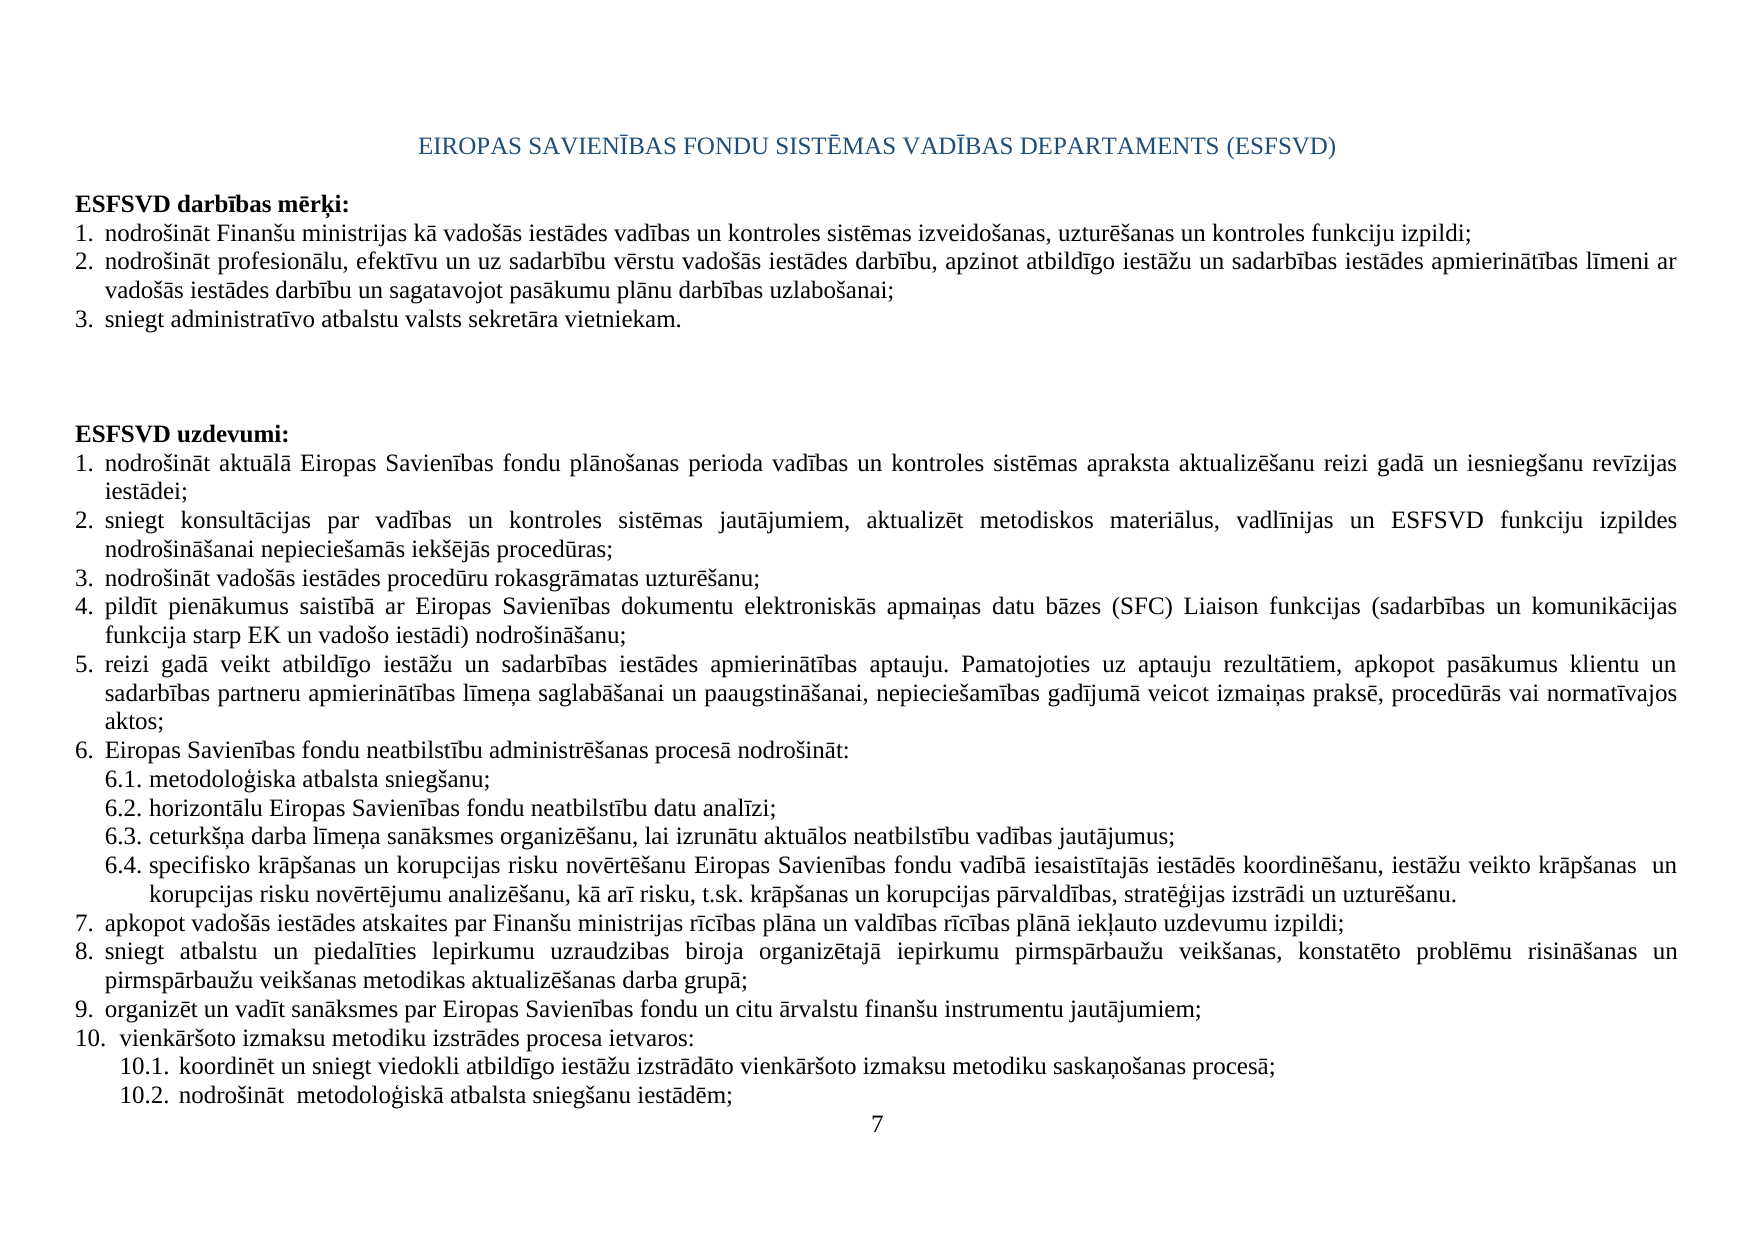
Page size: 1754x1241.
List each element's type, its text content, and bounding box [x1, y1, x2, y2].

list sniegt administratīvo atbalstu valsts sekretāra vietniekam. [75, 304, 1679, 333]
list nodrošināt profesionālu, efektīvu un uz sadarbību vērstu vadošās iestādes darbību, apzinot atbildīgo iestāžu un sadarbības iestādes apmierinātības līmeni ar vadošās iestādes darbību un sagatavojot pasākumu plānu darbības uzlabošanai; [75, 246, 1679, 304]
list organizēt un vadīt sanāksmes par Eiropas Savienības fondu un citu ārvalstu finanšu instrumentu jautājumiem; [75, 994, 1679, 1023]
list Eiropas Savienības fondu neatbilstību administrēšanas procesā nodrošināt: [75, 735, 1679, 764]
list sniegt atbalstu un piedalīties lepirkumu uzraudzibas biroja organizētajā iepirkumu pirmspārbaužu veikšanas, konstatēto problēmu risināšanas un pirmspārbaužu veikšanas metodikas aktualizēšanas darba grupā; [75, 936, 1679, 994]
text ESFSVD darbības mērķi: [75, 189, 1679, 218]
list nodrošināt aktuālā Eiropas Savienības fondu plānošanas perioda vadības un kontroles sistēmas apraksta aktualizēšanu reizi gadā un iesniegšanu revīzijas iestādei; [75, 448, 1679, 505]
list koordinēt un sniegt viedokli atbildīgo iestāžu izstrādāto vienkāršoto izmaksu metodiku saskaņošanas procesā; [119, 1051, 1679, 1080]
list metodoloģiska atbalsta sniegšanu; [104, 764, 1679, 793]
list nodrošināt vadošās iestādes procedūru rokasgrāmatas uzturēšanu; [75, 563, 1679, 591]
list vienkāršoto izmaksu metodiku izstrādes procesa ietvaros: [75, 1023, 1679, 1051]
list apkopot vadošās iestādes atskaites par Finanšu ministrijas rīcības plāna un valdības rīcības plānā iekļauto uzdevumu izpildi; [75, 908, 1679, 936]
subtitle EIROPAS SAVIENĪBAS FONDU SISTĒMAS VADĪBAS DEPARTAMENTS (ESFSVD) [75, 131, 1679, 160]
list reizi gadā veikt atbildīgo iestāžu un sadarbības iestādes apmierinātības aptauju. Pamatojoties uz aptauju rezultātiem, apkopot pasākumus klientu un sadarbības partneru apmierinātības līmeņa saglabāšanai un paaugstināšanai, nepieciešamības gadījumā veicot izmaiņas praksē, procedūrās vai normatīvajos aktos; [75, 649, 1679, 735]
text ESFSVD uzdevumi: [75, 419, 1679, 448]
list horizontālu Eiropas Savienības fondu neatbilstību datu analīzi; [104, 793, 1679, 821]
list nodrošināt Finanšu ministrijas kā vadošās iestādes vadības un kontroles sistēmas izveidošanas, uzturēšanas un kontroles funkciju izpildi; [75, 218, 1679, 246]
list nodrošināt metodoloģiskā atbalsta sniegšanu iestādēm; [119, 1080, 1679, 1109]
list pildīt pienākumus saistībā ar Eiropas Savienības dokumentu elektroniskās apmaiņas datu bāzes (SFC) Liaison funkcijas (sadarbības un komunikācijas funkcija starp EK un vadošo iestādi) nodrošināšanu; [75, 591, 1679, 649]
list ceturkšņa darba līmeņa sanāksmes organizēšanu, lai izrunātu aktuālos neatbilstību vadības jautājumus; [104, 821, 1679, 850]
list specifisko krāpšanas un korupcijas risku novērtēšanu Eiropas Savienības fondu vadībā iesaistītajās iestādēs koordinēšanu, iestāžu veikto krāpšanas un korupcijas risku novērtējumu analizēšanu, kā arī risku, t.sk. krāpšanas un korupcijas pārvaldības, stratēģijas izstrādi un uzturēšanu. [104, 850, 1679, 908]
list sniegt konsultācijas par vadības un kontroles sistēmas jautājumiem, aktualizēt metodiskos materiālus, vadlīnijas un ESFSVD funkciju izpildes nodrošināšanai nepieciešamās iekšējās procedūras; [75, 505, 1679, 563]
